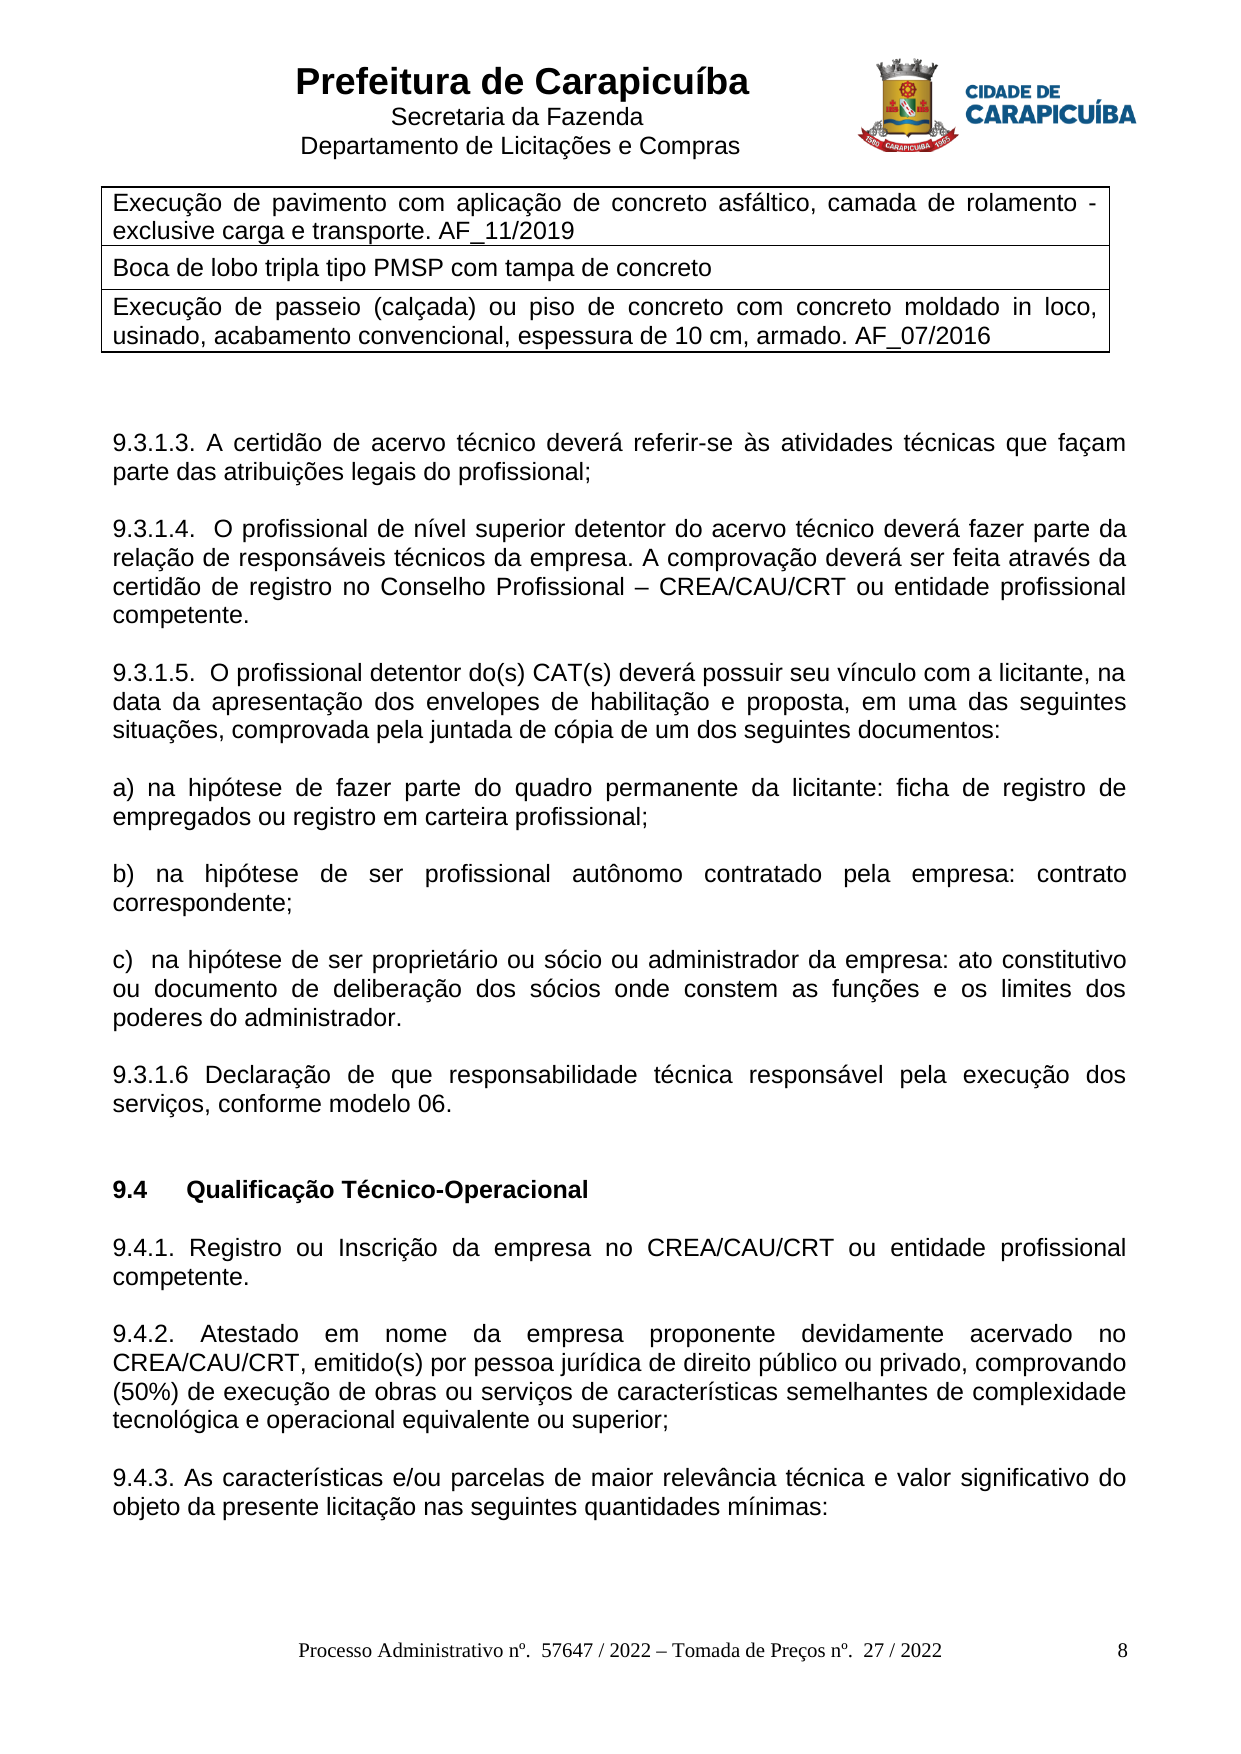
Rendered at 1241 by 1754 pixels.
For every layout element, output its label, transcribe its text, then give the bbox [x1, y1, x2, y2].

table_cell Execução de pavimento com aplicação de concreto asfáltico, camada de rolamento - exclusive carga e transporte. AF_11/2019 [102, 188, 1109, 245]
text c) na hipótese de ser proprietário ou sócio ou administrador da empresa: ato constitutivo ou documento de deliberação dos sócios onde constem as funções e os limites dos poderes do administrador. [112, 946, 1128, 1032]
text 9.3.1.3. A certidão de acervo técnico deverá referir-se às atividades técnicas que façam parte das atribuições legais do profissional; [112, 428, 1128, 486]
text 9.3.1.5. O profissional detentor do(s) CAT(s) deverá possuir seu vínculo com a licitante, na data da apresentação dos envelopes de habilitação e proposta, em uma das seguintes situações, comprovada pela juntada de cópia de um dos seguintes documentos: [112, 658, 1128, 744]
text a) na hipótese de fazer parte do quadro permanente da licitante: ficha de registro de empregados ou registro em carteira profissional; [112, 773, 1128, 831]
text 9.4.1. Registro ou Inscrição da empresa no CREA/CAU/CRT ou entidade profissional competente. [112, 1233, 1128, 1291]
table_cell Boca de lobo tripla tipo PMSP com tampa de concreto [102, 246, 1109, 289]
text 9.4.2. Atestado em nome da empresa proponente devidamente acervado no CREA/CAU/CRT, emitido(s) por pessoa jurídica de direito público ou privado, comprovando (50%) de execução de obras ou serviços de características semelhantes de complexidade tecnológica e operacional equivalente ou superior; [112, 1319, 1128, 1434]
picture [857, 57, 1139, 152]
text 9.3.1.6 Declaração de que responsabilidade técnica responsável pela execução dos serviços, conforme modelo 06. [112, 1061, 1128, 1118]
text 9.4.3. As características e/ou parcelas de maior relevância técnica e valor significativo do objeto da presente licitação nas seguintes quantidades mínimas: [112, 1463, 1128, 1521]
text 9.4 Qualificação Técnico-Operacional [112, 1176, 1128, 1204]
text 9.3.1.4. O profissional de nível superior detentor do acervo técnico deverá fazer parte da relação de responsáveis técnicos da empresa. A comprovação deverá ser feita através da certidão de registro no Conselho Profissional – CREA/CAU/CRT ou entidade profissional competente. [112, 514, 1128, 629]
text b) na hipótese de ser profissional autônomo contratado pela empresa: contrato correspondente; [112, 859, 1128, 917]
table_cell Execução de passeio (calçada) ou piso de concreto com concreto moldado in loco, usinado, acabamento convencional, espessura de 10 cm, armado. AF_07/2016 [102, 290, 1109, 351]
